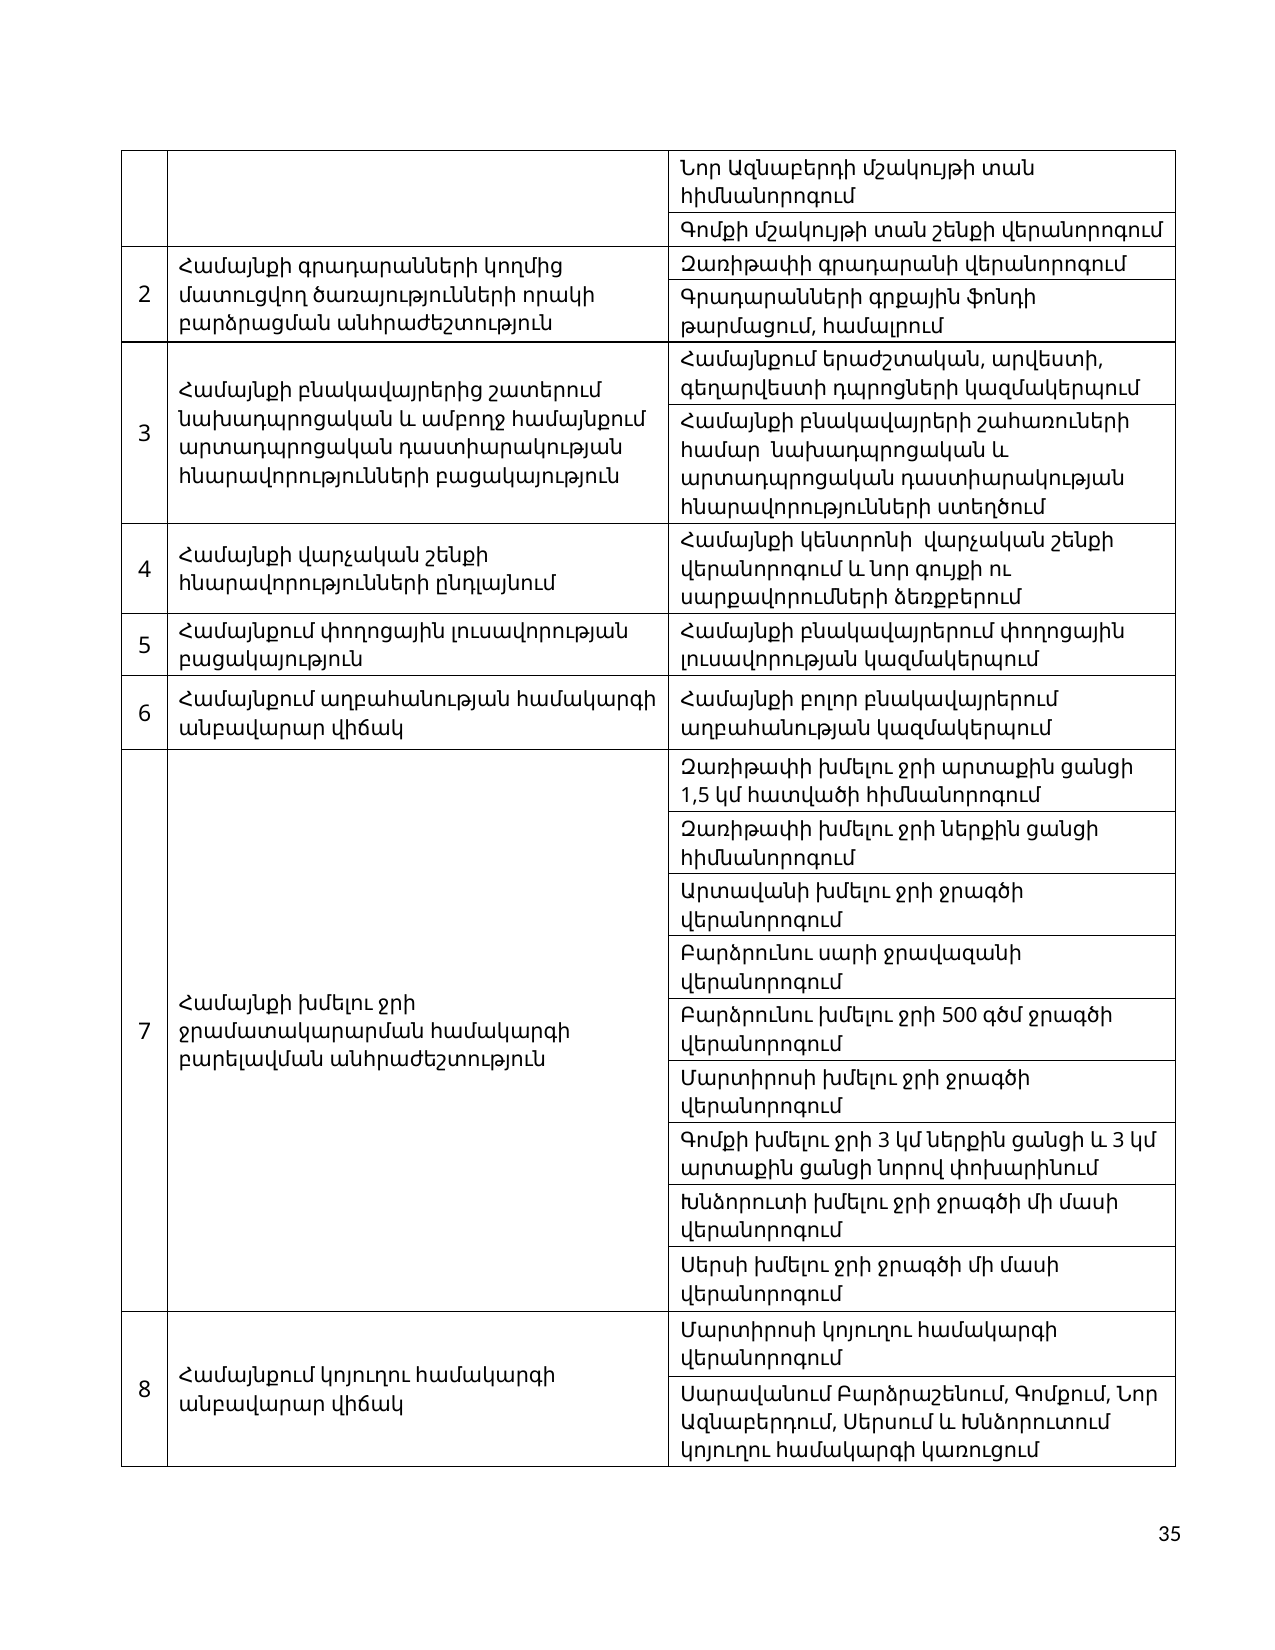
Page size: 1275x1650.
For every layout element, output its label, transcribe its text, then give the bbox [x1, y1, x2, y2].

table_cell Համայնքի վարչական շենքի հնարավորությունների ընդլայնում [168, 524, 668, 613]
table_cell Բարձրունու խմելու ջրի 500 գծմ ջրագծի վերանորոգում [669, 999, 1175, 1059]
table_cell Գոմքի խմելու ջրի 3 կմ ներքին ցանցի և 3 կմ արտաքին ցանցի նորով փոխարինում [669, 1123, 1175, 1184]
table_cell Մարտիրոսի խմելու ջրի ջրագծի վերանորոգում [669, 1061, 1175, 1122]
table_cell Համայնքի խմելու ջրի ջրամատակարարման համակարգի բարելավման անհրաժեշտություն [168, 750, 668, 1311]
table_cell 6 [122, 676, 167, 749]
table_cell Արտավանի խմելու ջրի ջրագծի վերանորոգում [669, 874, 1175, 935]
table_cell 7 [122, 750, 167, 1311]
table_cell Համայնքում երաժշտական, արվեստի, գեղարվեստի դպրոցների կազմակերպում [669, 343, 1175, 403]
table_cell Զառիթափի գրադարանի վերանորոգում [669, 247, 1175, 279]
table_cell 3 [122, 343, 167, 522]
table_cell Գոմքի մշակույթի տան շենքի վերանորոգում [669, 213, 1175, 246]
table_cell Բարձրունու սարի ջրավազանի վերանորոգում [669, 936, 1175, 997]
table_cell Գրադարանների գրքային ֆոնդի թարմացում, համալրում [669, 280, 1175, 341]
table_cell Համայնքի բնակավայրերից շատերում նախադպրոցական և ամբողջ համայնքում արտադպրոցական դաստիարակության հնարավորությունների բացակայություն [168, 343, 668, 522]
table_cell Նոր Ազնաբերդի մշակույթի տան հիմնանորոգում [669, 151, 1175, 212]
table_cell Սերսի խմելու ջրի ջրագծի մի մասի վերանորոգում [669, 1247, 1175, 1311]
table_cell Զառիթափի խմելու ջրի ներքին ցանցի հիմնանորոգում [669, 812, 1175, 873]
table_cell 8 [122, 1312, 167, 1466]
table_cell Համայնքի կենտրոնի վարչական շենքի վերանորոգում և նոր գույքի ու սարքավորումների ձեռքբերում [669, 524, 1175, 613]
table_cell Համայնքում կոյուղու համակարգի անբավարար վիճակ [168, 1312, 668, 1466]
table_cell Համայնքում փողոցային լուսավորության բացակայություն [168, 614, 668, 675]
table_cell Համայնքի բնակավայրերի շահառուների համար նախադպրոցական և արտադպրոցական դաստիարակության հնարավորությունների ստեղծում [669, 405, 1175, 522]
table_cell 5 [122, 614, 167, 675]
table_cell Համայնքի գրադարանների կողմից մատուցվող ծառայությունների որակի բարձրացման անհրաժեշտություն [168, 247, 668, 341]
table_cell 2 [122, 247, 167, 341]
table_cell Սարավանում Բարձրաշենում, Գոմքում, Նոր Ազնաբերդում, Սերսում և Խնձորուտում կոյուղու համակարգի կառուցում [669, 1377, 1175, 1466]
table_cell Զառիթափի խմելու ջրի արտաքին ցանցի 1,5 կմ հատվածի հիմնանորոգում [669, 750, 1175, 811]
table_cell Համայնքի բնակավայրերում փողոցային լուսավորության կազմակերպում [669, 614, 1175, 675]
table_cell Համայնքում աղբահանության համակարգի անբավարար վիճակ [168, 676, 668, 749]
table_cell Մարտիրոսի կոյուղու համակարգի վերանորոգում [669, 1312, 1175, 1376]
table_cell 4 [122, 524, 167, 613]
table_cell Համայնքի բոլոր բնակավայրերում աղբահանության կազմակերպում [669, 676, 1175, 749]
table_cell Խնձորուտի խմելու ջրի ջրագծի մի մասի վերանորոգում [669, 1185, 1175, 1246]
